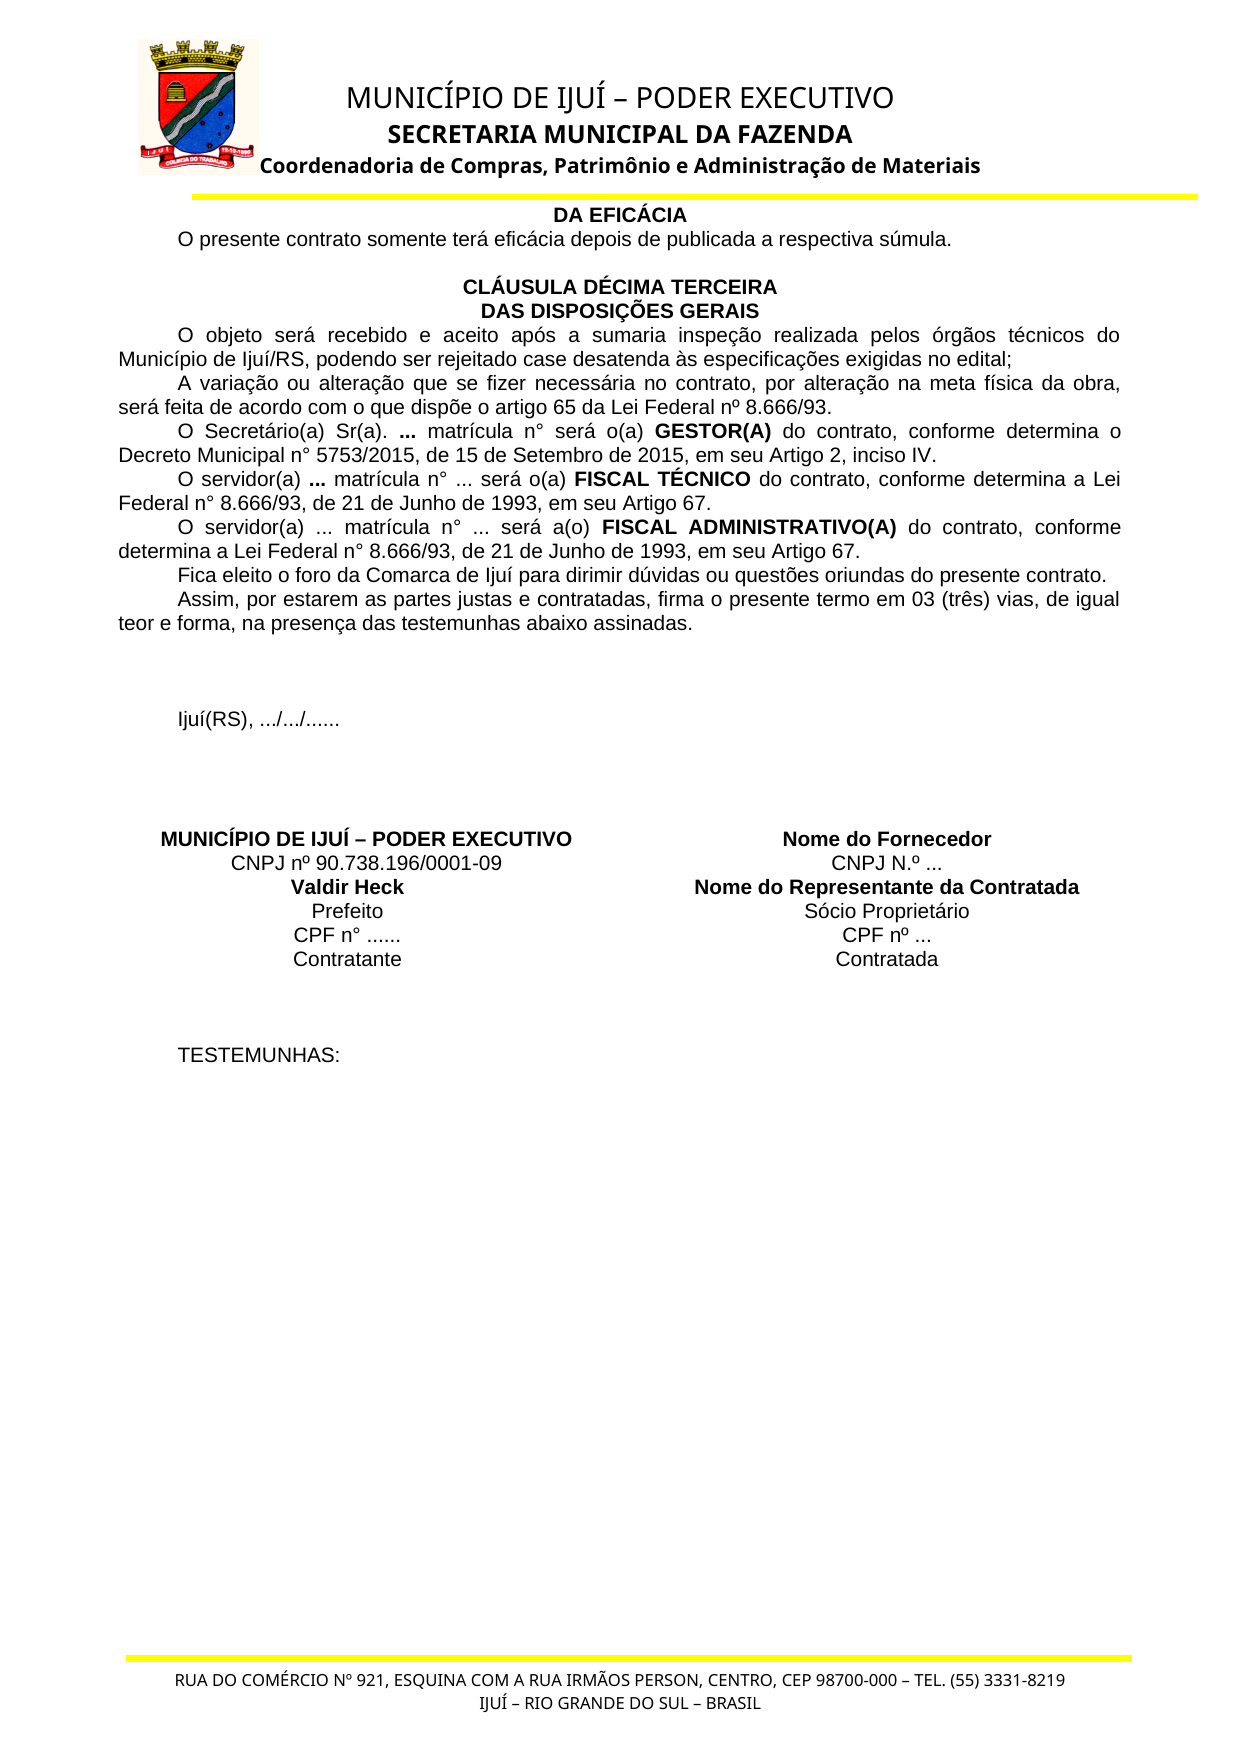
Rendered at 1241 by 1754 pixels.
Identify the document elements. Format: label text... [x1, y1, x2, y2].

text O servidor(a) ... matrícula n° ... será o(a) FISCAL TÉCNICO do contrato, conforme determina a Lei Federal n° 8.666/93, de 21 de Junho de 1993, em seu Artigo 67. [118, 467, 1122, 515]
text TESTEMUNHAS: [177, 1043, 1122, 1067]
text DA EFICÁCIA [118, 203, 1122, 227]
text O presente contrato somente terá eficácia depois de publicada a respectiva súmula. [118, 227, 1122, 251]
text CLÁUSULA DÉCIMA TERCEIRA [118, 275, 1122, 299]
table_header Nome do Fornecedor CNPJ N.º ... Nome do Representante da Contratada Sócio Proprietário CPF nº ... Contratada [622, 803, 1152, 995]
text DAS DISPOSIÇÕES GERAIS [118, 299, 1122, 323]
table_header MUNICÍPIO DE IJUÍ – PODER EXECUTIVO CNPJ nº 90.738.196/0001-09 [111, 803, 622, 995]
text O objeto será recebido e aceito após a sumaria inspeção realizada pelos órgãos técnicos do Município de Ijuí/RS, podendo ser rejeitado case desatenda às especificações exigidas no edital; [118, 323, 1122, 371]
text O servidor(a) ... matrícula n° ... será a(o) FISCAL ADMINISTRATIVO(A) do contrato, conforme determina a Lei Federal n° 8.666/93, de 21 de Junho de 1993, em seu Artigo 67. [118, 515, 1122, 563]
picture [138, 39, 259, 175]
text Fica eleito o foro da Comarca de Ijuí para dirimir dúvidas ou questões oriundas do presente contrato. [118, 563, 1122, 587]
text O Secretário(a) Sr(a). ... matrícula n° será o(a) GESTOR(A) do contrato, conforme determina o Decreto Municipal n° 5753/2015, de 15 de Setembro de 2015, em seu Artigo 2, inciso IV. [118, 419, 1122, 467]
text A variação ou alteração que se fizer necessária no contrato, por alteração na meta física da obra, será feita de acordo com o que dispõe o artigo 65 da Lei Federal nº 8.666/93. [118, 371, 1122, 419]
text Ijuí(RS), .../.../...... [118, 706, 1122, 730]
text Assim, por estarem as partes justas e contratadas, firma o presente termo em 03 (três) vias, de igual teor e forma, na presença das testemunhas abaixo assinadas. [118, 587, 1122, 634]
